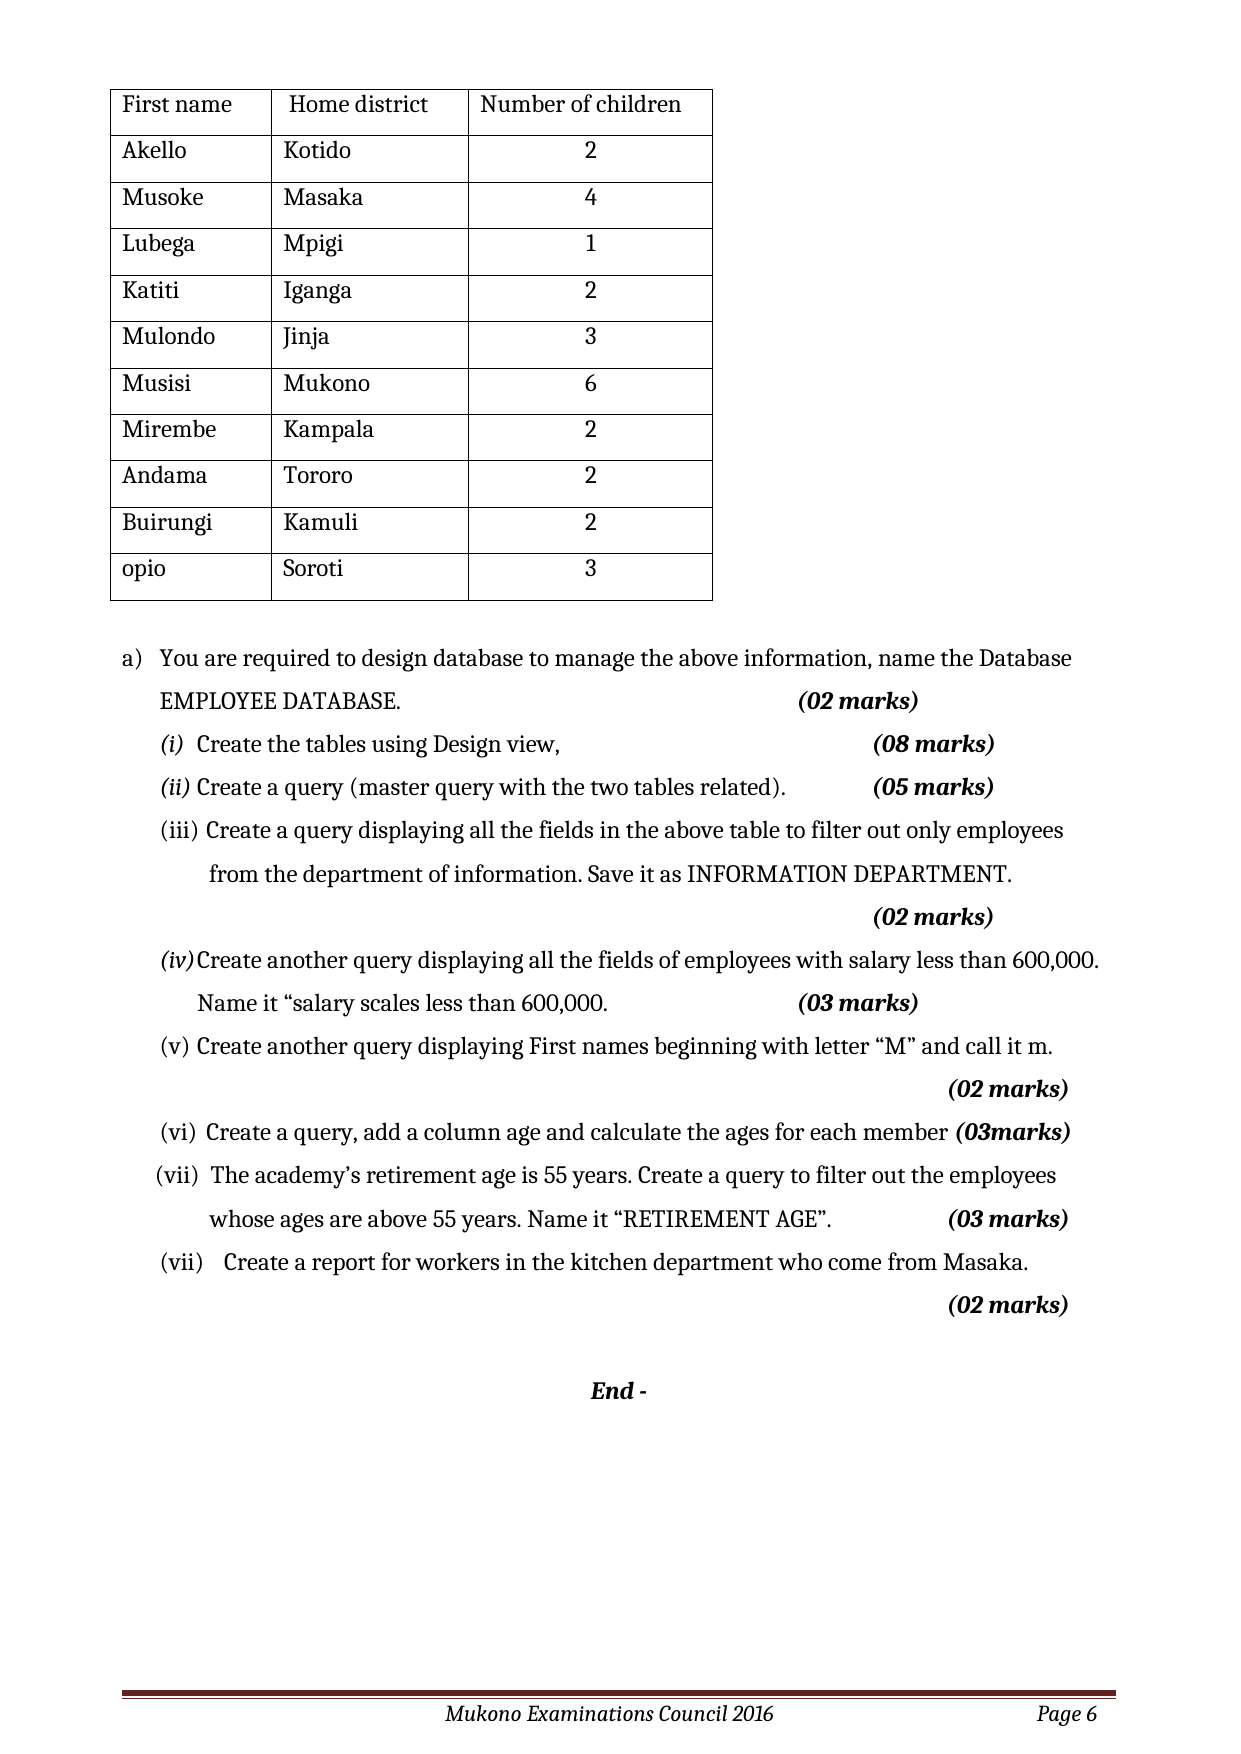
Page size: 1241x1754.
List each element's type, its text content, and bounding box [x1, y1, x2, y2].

table_header First name [111, 90, 271, 135]
list You are required to design database to manage the above information, name the Database EMPLOYEE DATABASE. (02 marks) [122, 644, 1116, 716]
table_cell Andama [111, 461, 271, 507]
table_cell 2 [469, 508, 712, 553]
table_cell Iganga [272, 276, 468, 321]
table_cell Kotido [272, 136, 468, 182]
text from the department of information. Save it as INFORMATION DEPARTMENT. (02 marks) [159, 859, 1116, 931]
list Create another query displaying all the fields of employees with salary less than 600,000. Name it “salary scales less than 600,000. (03 marks) [159, 946, 1116, 1018]
list Create the tables using Design view, (08 marks) [159, 730, 1116, 759]
table_cell Akello [111, 136, 271, 182]
table_cell Musoke [111, 183, 271, 228]
list End - [122, 1377, 1116, 1406]
table_header Number of children [469, 90, 712, 135]
table_cell 1 [469, 229, 712, 274]
table_cell Mpigi [272, 229, 468, 274]
table_cell 2 [469, 136, 712, 182]
table_cell 4 [469, 183, 712, 228]
text (vii) The academy’s retirement age is 55 years. Create a query to filter out the employees [122, 1161, 1116, 1190]
text (02 marks) [122, 1075, 1116, 1104]
table_cell Katiti [111, 276, 271, 321]
table_cell Soroti [272, 554, 468, 600]
list Create another query displaying First names beginning with letter “M” and call it m. [159, 1032, 1116, 1061]
table_cell Kamuli [272, 508, 468, 553]
table_cell 2 [469, 415, 712, 460]
table_cell 2 [469, 276, 712, 321]
table_cell Mulondo [111, 322, 271, 367]
table_cell Musisi [111, 369, 271, 414]
table_cell 3 [469, 322, 712, 367]
table_cell Mirembe [111, 415, 271, 460]
table_cell opio [111, 554, 271, 600]
list Create a query displaying all the fields in the above table to filter out only employees [159, 816, 1116, 845]
table_cell Mukono [272, 369, 468, 414]
table_cell Jinja [272, 322, 468, 367]
table_cell 6 [469, 369, 712, 414]
table_cell Buirungi [111, 508, 271, 553]
table_cell 2 [469, 461, 712, 507]
list (02 marks) [893, 1291, 1116, 1319]
table_cell Kampala [272, 415, 468, 460]
list Create a query (master query with the two tables related). (05 marks) [159, 773, 1116, 802]
table_cell 3 [469, 554, 712, 600]
table_cell Lubega [111, 229, 271, 274]
list Create a report for workers in the kitchen department who come from Masaka. [159, 1248, 1116, 1276]
table_cell Tororo [272, 461, 468, 507]
table_header Home district [272, 90, 468, 135]
text whose ages are above 55 years. Name it “RETIREMENT AGE”. (03 marks) [122, 1204, 1116, 1233]
table_cell Masaka [272, 183, 468, 228]
list Create a query, add a column age and calculate the ages for each member (03marks) [159, 1118, 1116, 1147]
